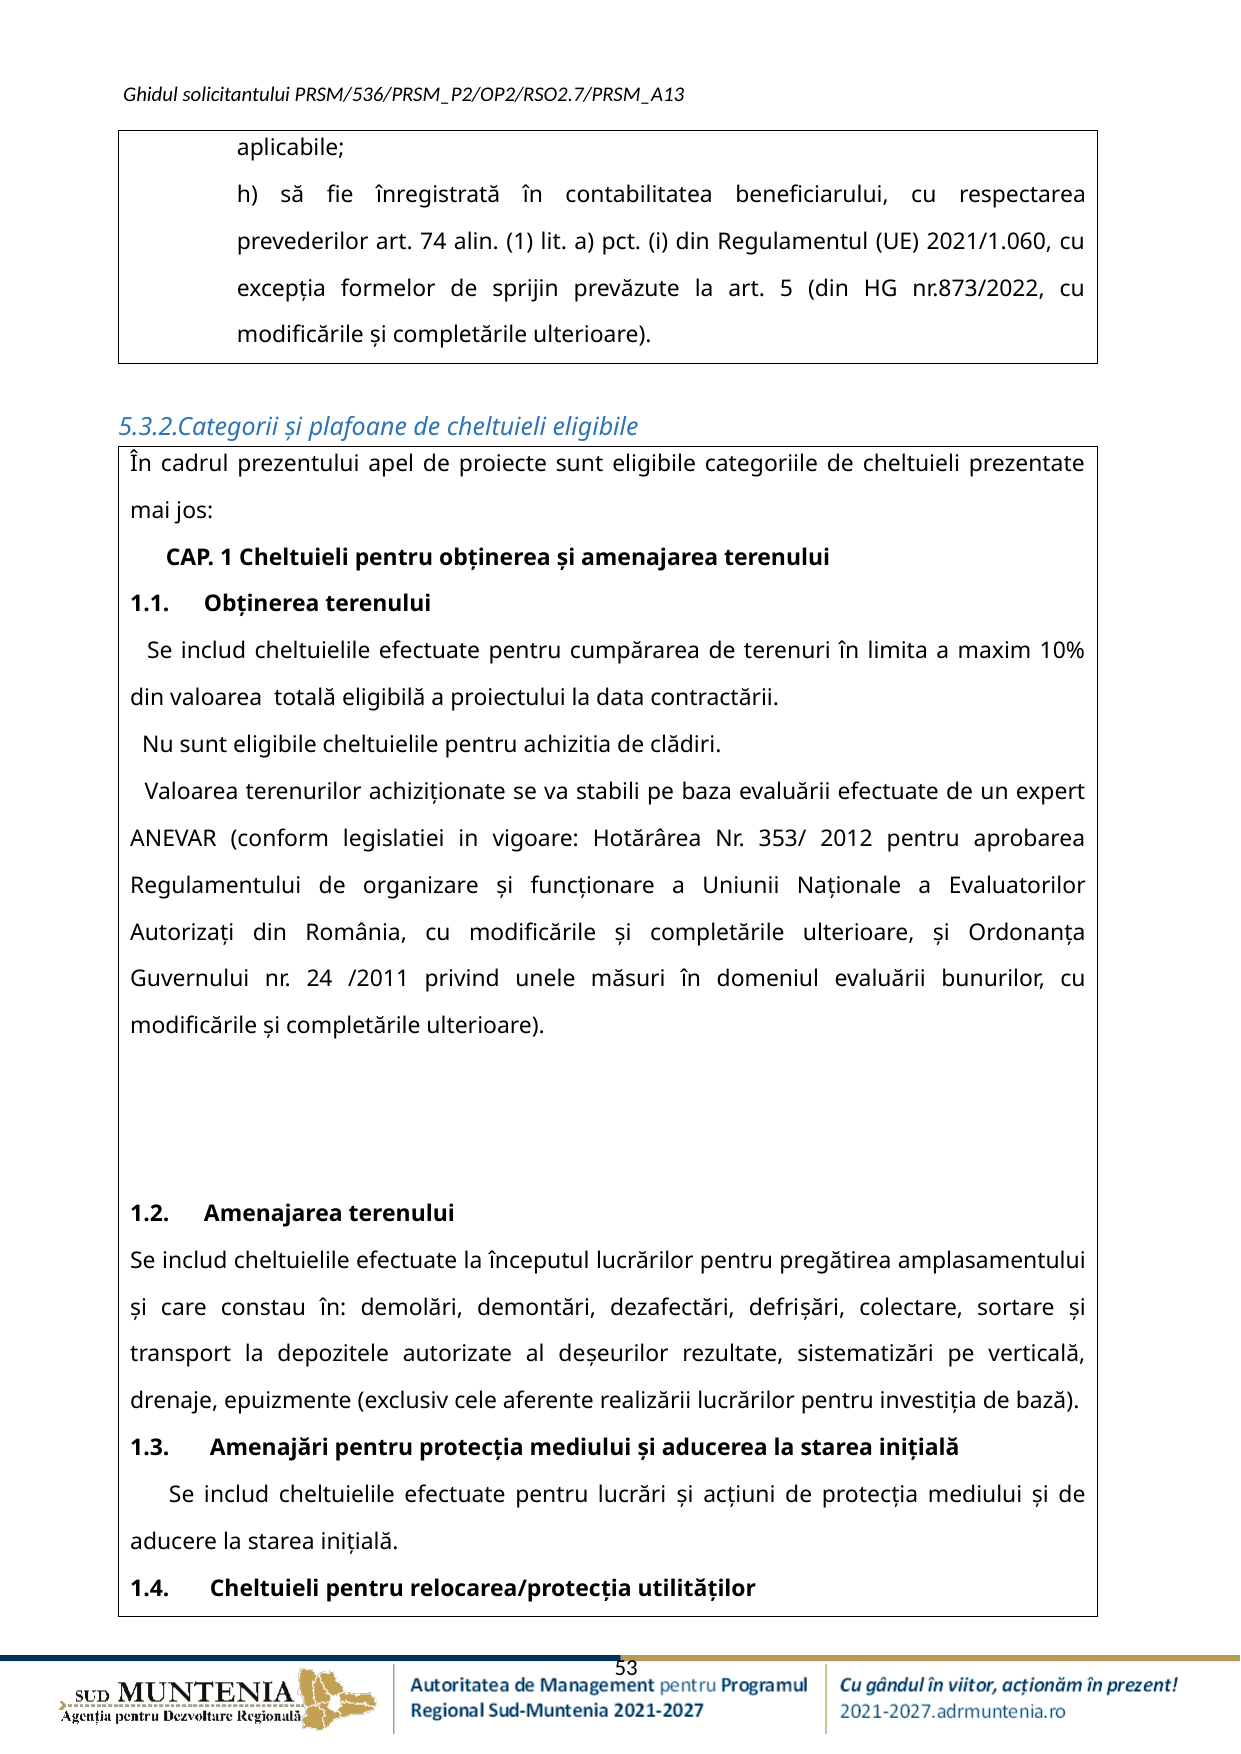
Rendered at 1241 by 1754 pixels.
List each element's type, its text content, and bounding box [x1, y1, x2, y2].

picture [0, 1655, 1241, 1735]
subtitle 5.3.2.Categorii și plafoane de cheltuieli eligibile [118, 409, 1134, 443]
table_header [119, 447, 1097, 1616]
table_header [119, 131, 1097, 363]
